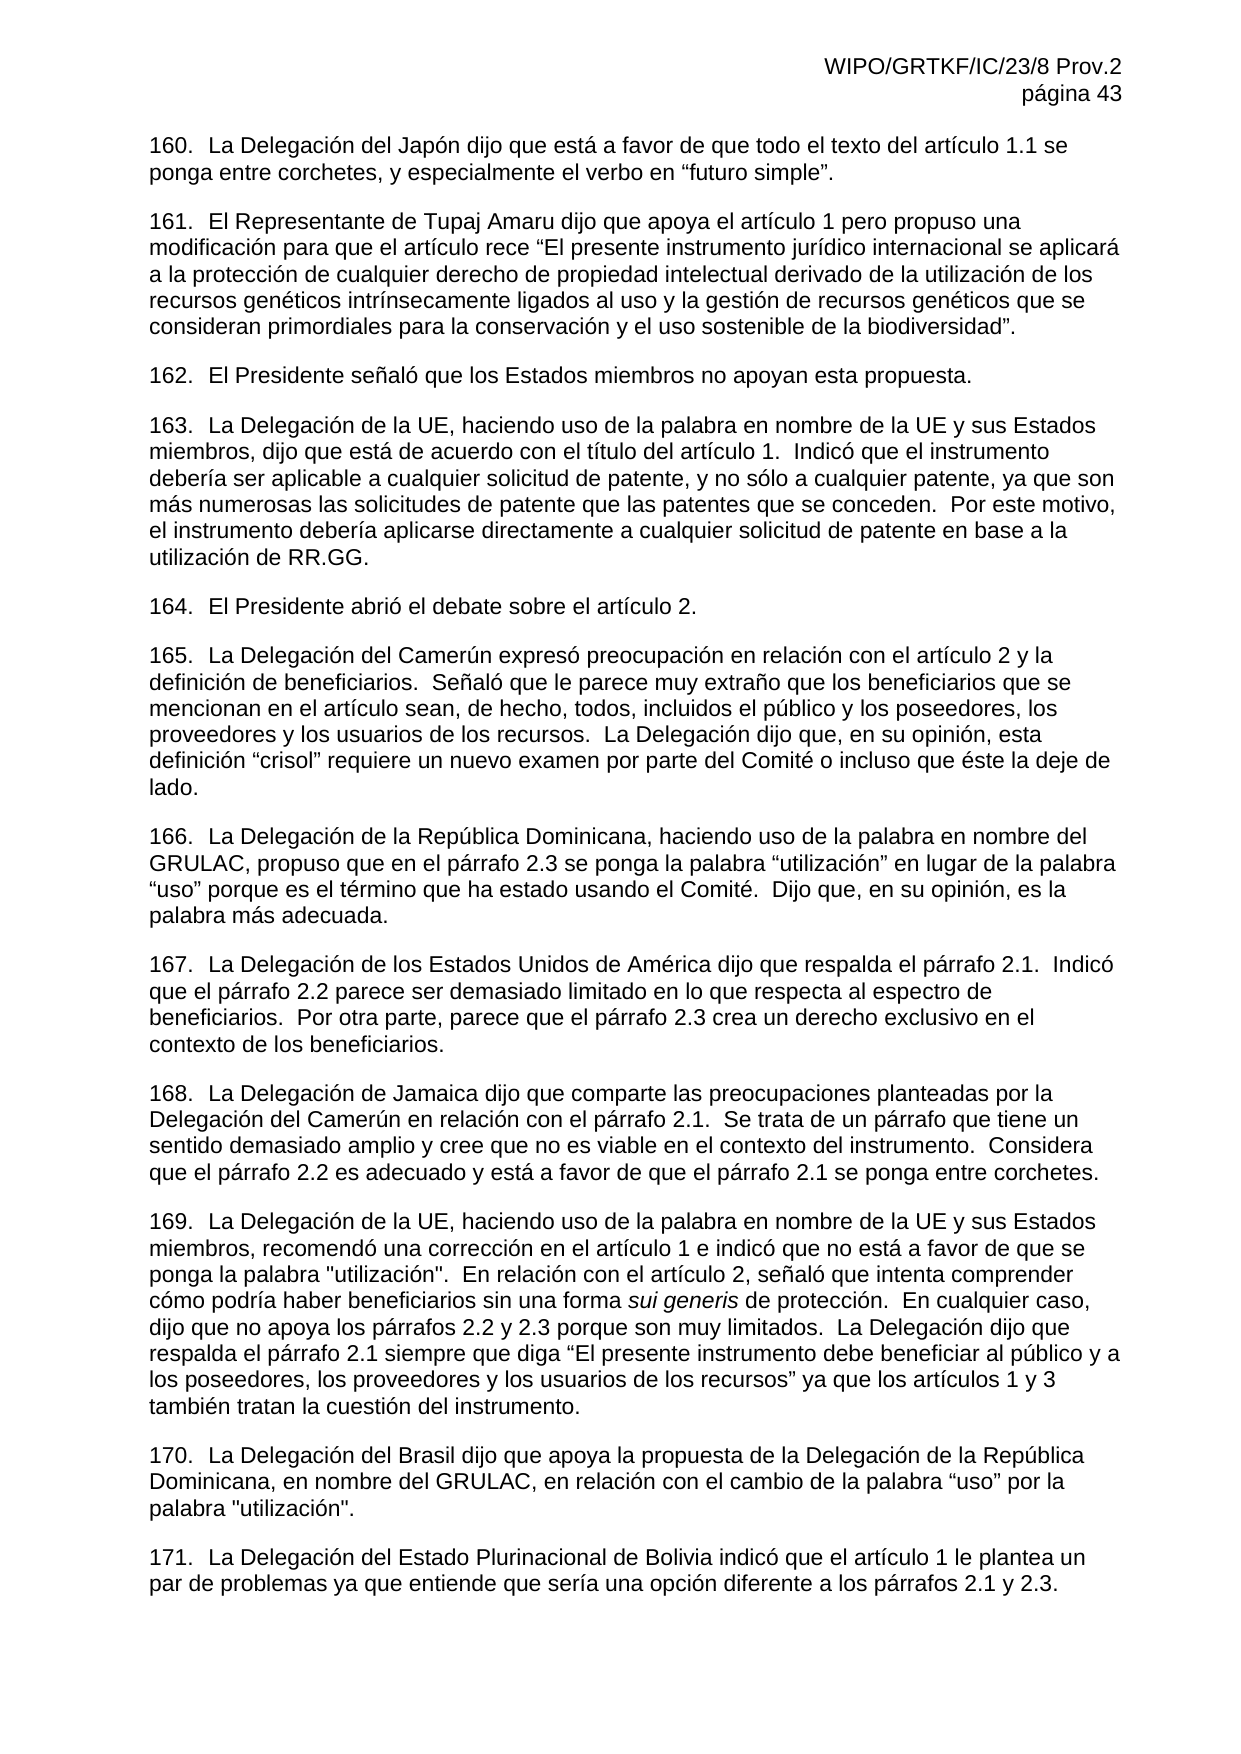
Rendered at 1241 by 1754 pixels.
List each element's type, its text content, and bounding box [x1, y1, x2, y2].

text La Delegación del Camerún expresó preocupación en relación con el artículo 2 y la definición de beneficiarios. Señaló que le parece muy extraño que los beneficiarios que se mencionan en el artículo sean, de hecho, todos, incluidos el público y los poseedores, los proveedores y los usuarios de los recursos. La Delegación dijo que, en su opinión, esta definición “crisol” requiere un nuevo examen por parte del Comité o incluso que éste la deje de lado. [149, 642, 1122, 800]
text La Delegación de los Estados Unidos de América dijo que respalda el párrafo 2.1. Indicó que el párrafo 2.2 parece ser demasiado limitado en lo que respecta al espectro de beneficiarios. Por otra parte, parece que el párrafo 2.3 crea un derecho exclusivo en el contexto de los beneficiarios. [149, 951, 1122, 1057]
text La Delegación de la República Dominicana, haciendo uso de la palabra en nombre del GRULAC, propuso que en el párrafo 2.3 se ponga la palabra “utilización” en lugar de la palabra “uso” porque es el término que ha estado usando el Comité. Dijo que, en su opinión, es la palabra más adecuada. [149, 823, 1122, 928]
text El Presidente señaló que los Estados miembros no apoyan esta propuesta. [149, 362, 1122, 389]
text La Delegación de la UE, haciendo uso de la palabra en nombre de la UE y sus Estados miembros, dijo que está de acuerdo con el título del artículo 1. Indicó que el instrumento debería ser aplicable a cualquier solicitud de patente, y no sólo a cualquier patente, ya que son más numerosas las solicitudes de patente que las patentes que se conceden. Por este motivo, el instrumento debería aplicarse directamente a cualquier solicitud de patente en base a la utilización de RR.GG. [149, 412, 1122, 570]
text La Delegación de la UE, haciendo uso de la palabra en nombre de la UE y sus Estados miembros, recomendó una corrección en el artículo 1 e indicó que no está a favor de que se ponga la palabra "utilización". En relación con el artículo 2, señaló que intenta comprender cómo podría haber beneficiarios sin una forma sui generis de protección. En cualquier caso, dijo que no apoya los párrafos 2.2 y 2.3 porque son muy limitados. La Delegación dijo que respalda el párrafo 2.1 siempre que diga “El presente instrumento debe beneficiar al público y a los poseedores, los proveedores y los usuarios de los recursos” ya que los artículos 1 y 3 también tratan la cuestión del instrumento. [149, 1208, 1122, 1419]
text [149, 1544, 1122, 1597]
text La Delegación de Jamaica dijo que comparte las preocupaciones planteadas por la Delegación del Camerún en relación con el párrafo 2.1. Se trata de un párrafo que tiene un sentido demasiado amplio y cree que no es viable en el contexto del instrumento. Considera que el párrafo 2.2 es adecuado y está a favor de que el párrafo 2.1 se ponga entre corchetes. [149, 1080, 1122, 1185]
text El Presidente abrió el debate sobre el artículo 2. [149, 593, 1122, 619]
text La Delegación del Brasil dijo que apoya la propuesta de la Delegación de la República Dominicana, en nombre del GRULAC, en relación con el cambio de la palabra “uso” por la palabra "utilización". [149, 1442, 1122, 1521]
text La Delegación del Japón dijo que está a favor de que todo el texto del artículo 1.1 se ponga entre corchetes, y especialmente el verbo en “futuro simple”. [149, 132, 1122, 185]
text El Representante de Tupaj Amaru dijo que apoya el artículo 1 pero propuso una modificación para que el artículo rece “El presente instrumento jurídico internacional se aplicará a la protección de cualquier derecho de propiedad intelectual derivado de la utilización de los recursos genéticos intrínsecamente ligados al uso y la gestión de recursos genéticos que se consideran primordiales para la conservación y el uso sostenible de la biodiversidad”. [149, 208, 1122, 339]
